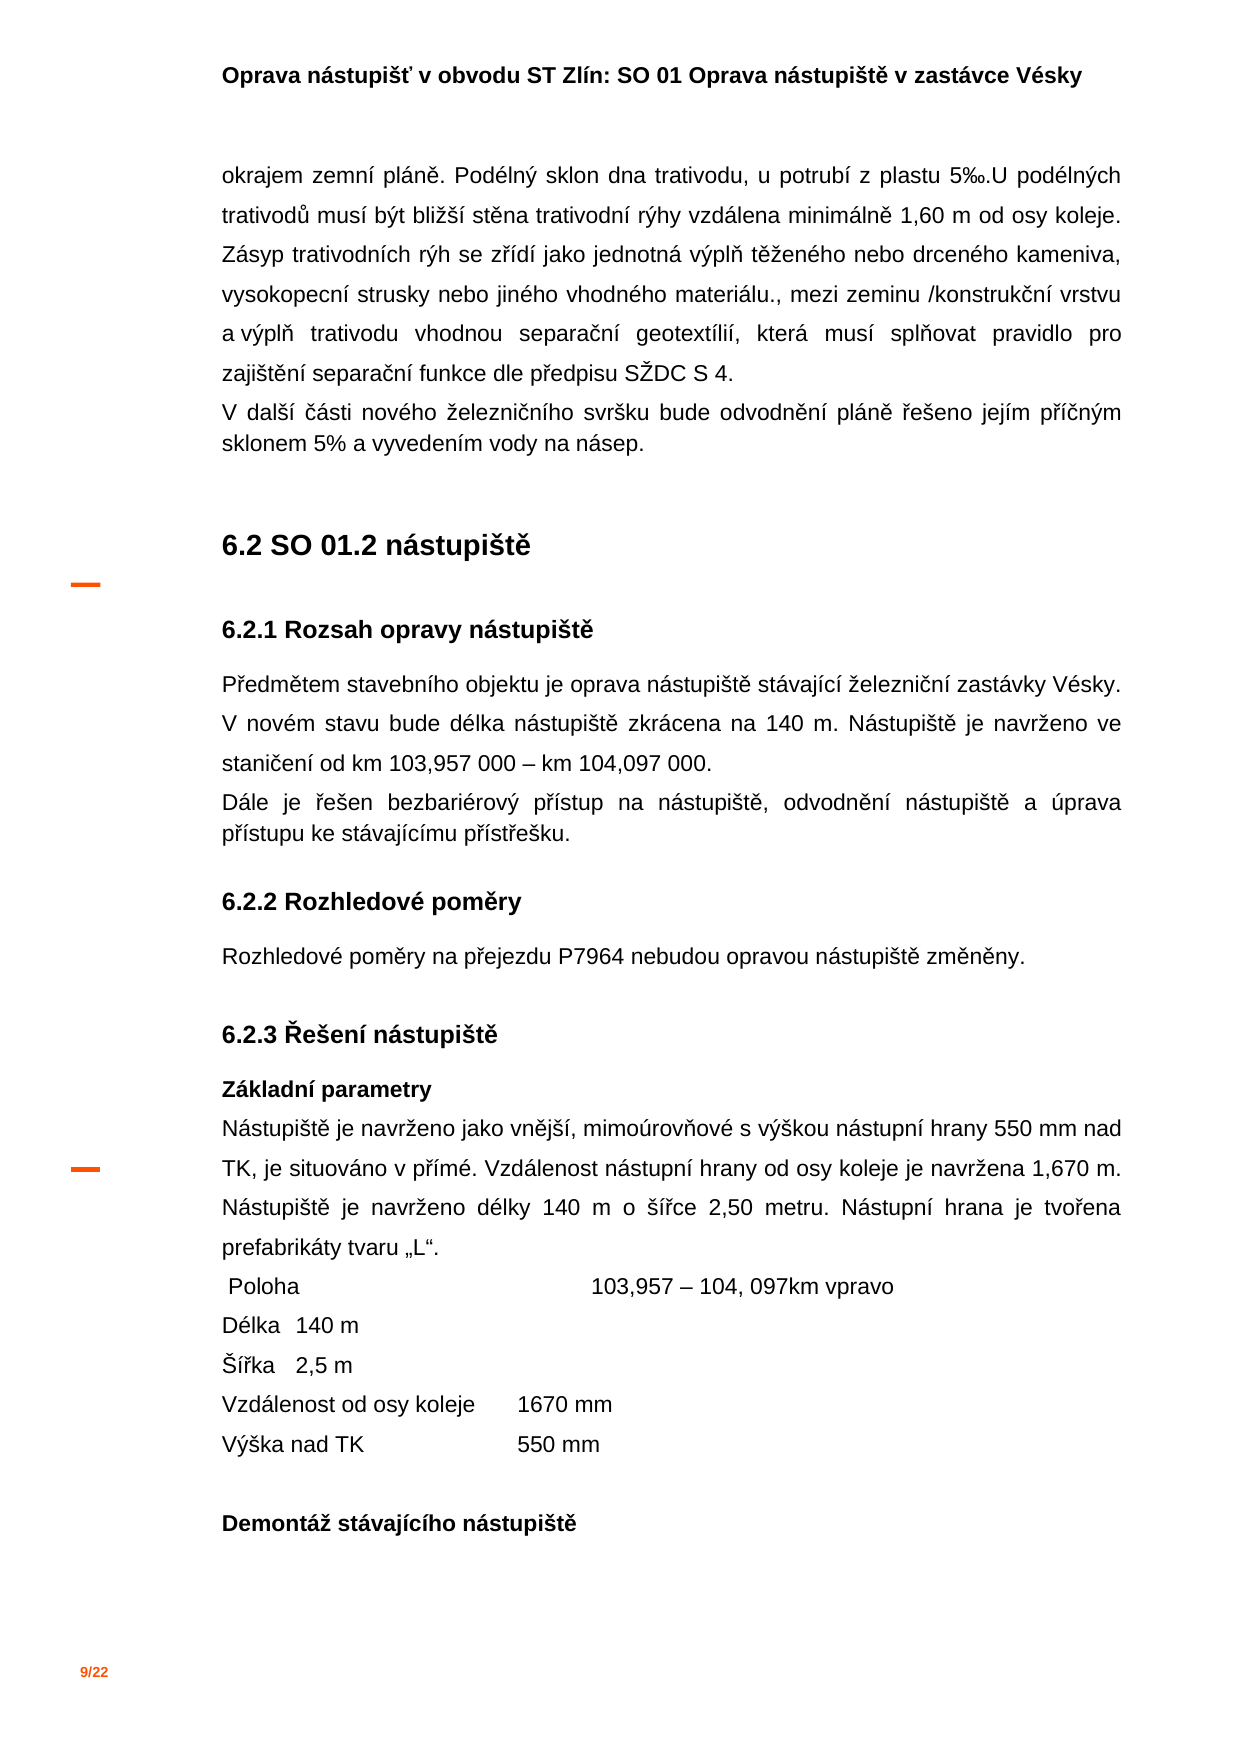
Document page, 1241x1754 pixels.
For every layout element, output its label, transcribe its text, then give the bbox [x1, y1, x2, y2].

text Poloha 103,957 – 104, 097km vpravo [222, 1273, 1122, 1299]
text Délka 140 m [222, 1312, 1122, 1339]
text Vzdálenost od osy koleje 1670 mm [222, 1391, 1122, 1418]
text Šířka 2,5 m [222, 1352, 1122, 1378]
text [222, 162, 1122, 386]
text Rozhledové poměry na přejezdu P7964 nebudou opravou nástupiště změněny. [222, 943, 1122, 969]
subtitle 6.2 SO 01.2 nástupiště [222, 527, 1122, 561]
subtitle 6.2.2 Rozhledové poměry [222, 887, 1122, 916]
subtitle 6.2.1 Rozsah opravy nástupiště [222, 615, 1122, 644]
text Demontáž stávajícího nástupiště [222, 1510, 1122, 1536]
text Základní parametry [222, 1076, 1122, 1102]
text Nástupiště je navrženo jako vnější, mimoúrovňové s výškou nástupní hrany 550 mm nad TK, je situováno v přímé. Vzdálenost nástupní hrany od osy koleje je navržena 1,670 m. Nástupiště je navrženo délky 140 m o šířce 2,50 metru. Nástupní hrana je tvořena prefabrikáty tvaru „L“. [222, 1115, 1122, 1260]
subtitle 6.2.3 Řešení nástupiště [222, 1020, 1122, 1049]
text Dále je řešen bezbariérový přístup na nástupiště, odvodnění nástupiště a úprava přístupu ke stávajícímu přístřešku. [222, 789, 1122, 846]
text Předmětem stavebního objektu je oprava nástupiště stávající železniční zastávky Vésky. V novém stavu bude délka nástupiště zkrácena na 140 m. Nástupiště je navrženo ve staničení od km 103,957 000 – km 104,097 000. [222, 671, 1122, 776]
text V další části nového železničního svršku bude odvodnění pláně řešeno jejím příčným sklonem 5% a vyvedením vody na násep. [222, 399, 1122, 456]
text Výška nad TK 550 mm [222, 1431, 1122, 1457]
